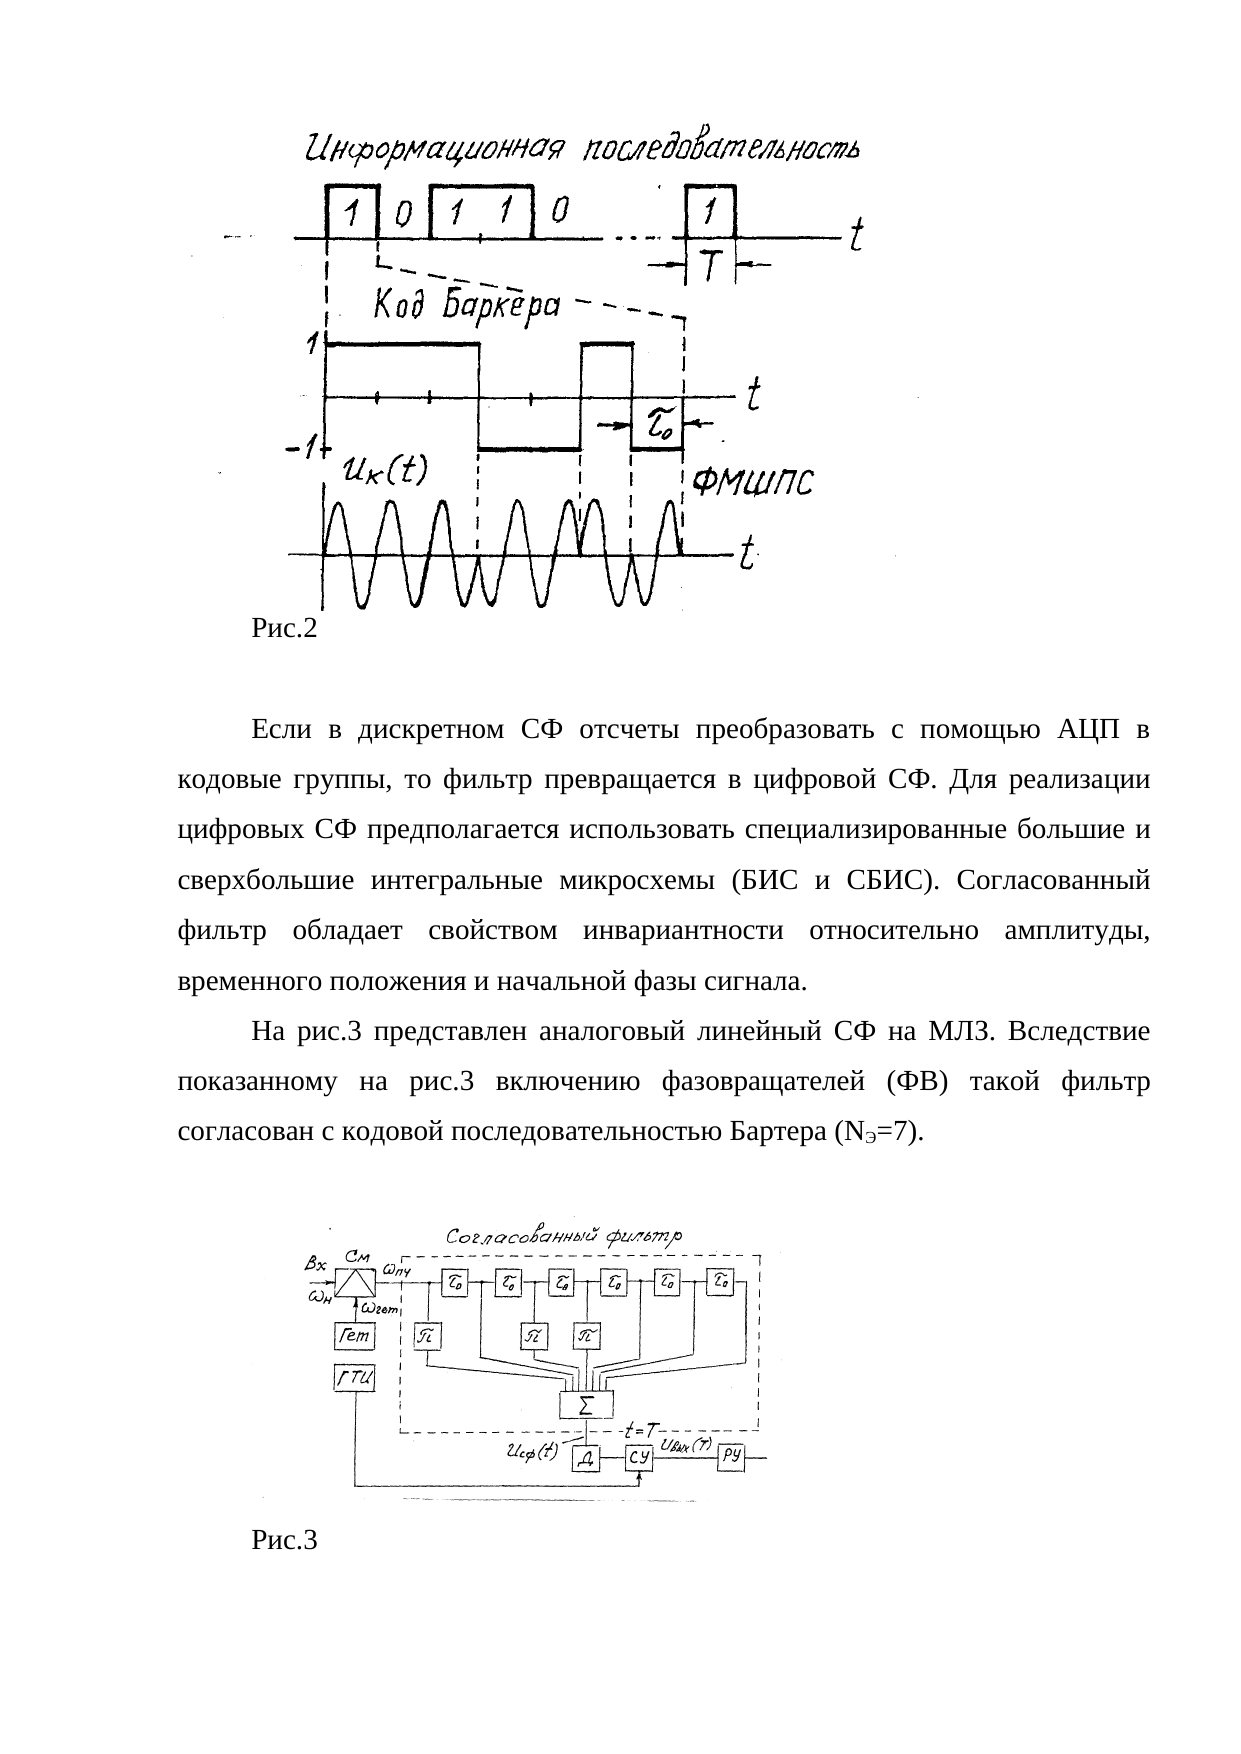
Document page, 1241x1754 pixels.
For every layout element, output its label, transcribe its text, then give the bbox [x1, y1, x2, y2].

text Если в дискретном СФ отсчеты преобразовать с помощью АЦП в кодовые группы, то фильтр превращается в цифровой СФ. Для реализации цифровых СФ предполагается использовать специализированные большие и сверхбольшие интегральные микросхемы (БИС и СБИС). Согласованный фильтр обладает свойством инвариантности относительно амплитуды, временного положения и начальной фазы сигнала. [177, 711, 1152, 996]
text Рис.3 [177, 1522, 1152, 1556]
text На рис.3 представлен аналоговый линейный СФ на МЛЗ. Вследствие показанному на рис.3 включению фазовращателей (ФВ) такой фильтр согласован с кодовой последовательностью Бартера (NЭ=7). [177, 1013, 1152, 1147]
text Рис.2 [177, 610, 1152, 644]
picture [177, 118, 943, 611]
picture [251, 1214, 789, 1508]
